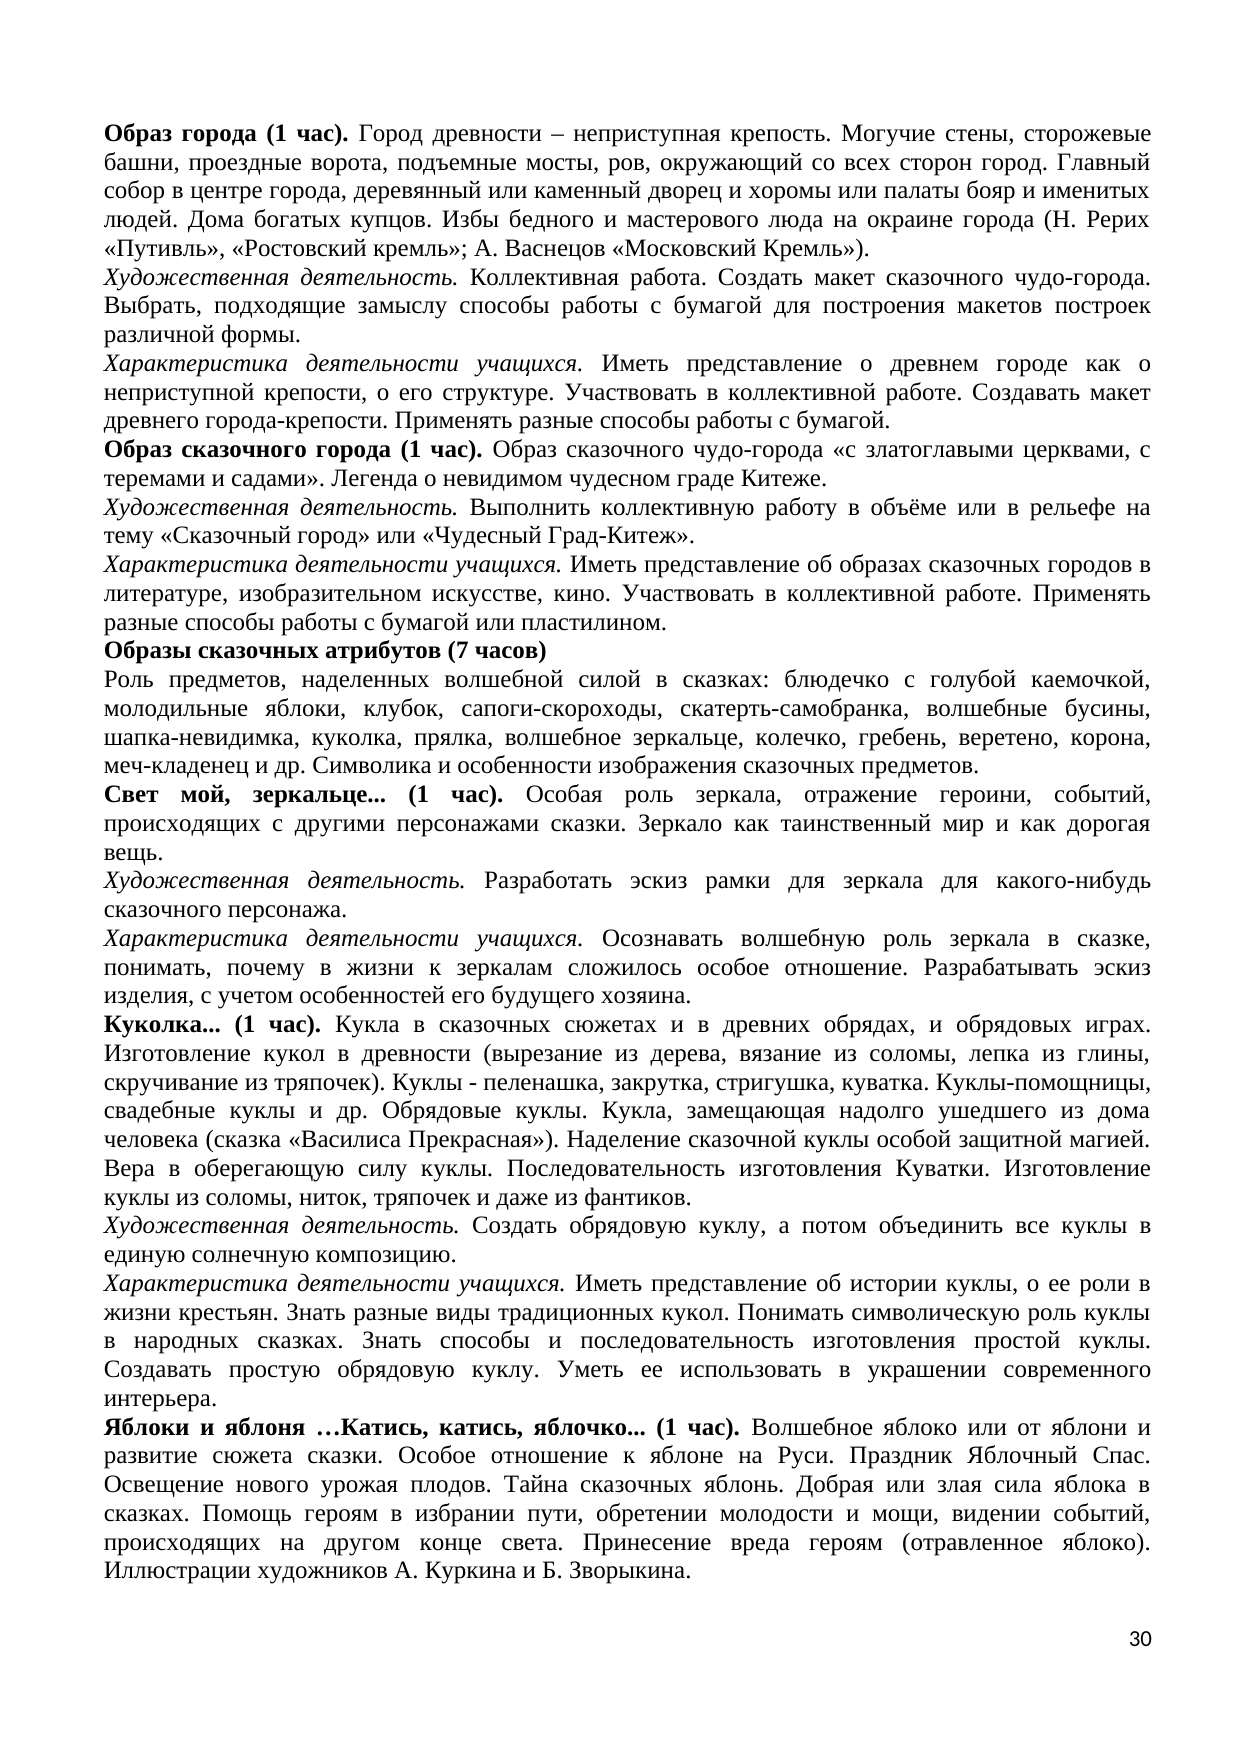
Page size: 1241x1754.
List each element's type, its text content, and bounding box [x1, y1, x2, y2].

text Яблоки и яблоня …Катись, катись, яблочко... (1 час). Волшебное яблоко или от яблони и развитие сюжета сказки. Особое отношение к яблоне на Руси. Праздник Яблочный Спас. Освещение нового урожая плодов. Тайна сказочных яблонь. Добрая или злая сила яблока в сказках. Помощь героям в избрании пути, обретении молодости и мощи, видении событий, происходящих на другом конце света. Принесение вреда героям (отравленное яблоко). Иллюстрации художников А. Куркина и Б. Зворыкина. [103, 1412, 1152, 1584]
text Характеристика деятельности учащихся. Иметь представление об истории куклы, о ее роли в жизни крестьян. Знать разные виды традиционных кукол. Понимать символическую роль куклы в народных сказках. Знать способы и последовательность изготовления простой куклы. Создавать простую обрядовую куклу. Уметь ее использовать в украшении современного интерьера. [103, 1268, 1152, 1412]
text Характеристика деятельности учащихся. Осознавать волшебную роль зеркала в сказке, понимать, почему в жизни к зеркалам сложилось особое отношение. Разрабатывать эскиз изделия, с учетом особенностей его будущего хозяина. [103, 923, 1152, 1009]
text Образ города (1 час). Город древности – неприступная крепость. Могучие стены, сторожевые башни, проездные ворота, подъемные мосты, ров, окружающий со всех сторон город. Главный собор в центре города, деревянный или каменный дворец и хоромы или палаты бояр и именитых людей. Дома богатых купцов. Избы бедного и мастерового люда на окраине города (Н. Рерих «Путивль», «Ростовский кремль»; А. Васнецов «Московский Кремль»). [103, 118, 1152, 262]
text Художественная деятельность. Создать обрядовую куклу, а потом объединить все куклы в единую солнечную композицию. [103, 1211, 1152, 1268]
text Образы сказочных атрибутов (7 часов) [103, 636, 1152, 664]
text Характеристика деятельности учащихся. Иметь представление о древнем городе как о неприступной крепости, о его структуре. Участвовать в коллективной работе. Создавать макет древнего города-крепости. Применять разные способы работы с бумагой. [103, 348, 1152, 434]
text Художественная деятельность. Разработать эскиз рамки для зеркала для какого-нибудь сказочного персонажа. [103, 866, 1152, 923]
text Свет мой, зеркальце... (1 час). Особая роль зеркала, отражение героини, событий, происходящих с другими персонажами сказки. Зеркало как таинственный мир и как дорогая вещь. [103, 779, 1152, 866]
text Художественная деятельность. Выполнить коллективную работу в объёме или в рельефе на тему «Сказочный город» или «Чудесный Град-Китеж». [103, 492, 1152, 549]
text Художественная деятельность. Коллективная работа. Создать макет сказочного чудо-города. Выбрать, подходящие замыслу способы работы с бумагой для построения макетов построек различной формы. [103, 262, 1152, 348]
text Роль предметов, наделенных волшебной силой в сказках: блюдечко с голубой каемочкой, молодильные яблоки, клубок, сапоги-скороходы, скатерть-самобранка, волшебные бусины, шапка-невидимка, куколка, прялка, волшебное зеркальце, колечко, гребень, веретено, корона, меч-кладенец и др. Символика и особенности изображения сказочных предметов. [103, 664, 1152, 779]
text Характеристика деятельности учащихся. Иметь представление об образах сказочных городов в литературе, изобразительном искусстве, кино. Участвовать в коллективной работе. Применять разные способы работы с бумагой или пластилином. [103, 549, 1152, 636]
text Куколка... (1 час). Кукла в сказочных сюжетах и в древних обрядах, и обрядовых играх. Изготовление кукол в древности (вырезание из дерева, вязание из соломы, лепка из глины, скручивание из тряпочек). Куклы - пеленашка, закрутка, стригушка, куватка. Куклы-помощницы, свадебные куклы и др. Обрядовые куклы. Кукла, замещающая надолго ушедшего из дома человека (сказка «Василиса Прекрасная»). Наделение сказочной куклы особой защитной магией. Вера в оберегающую силу куклы. Последовательность изготовления Куватки. Изготовление куклы из соломы, ниток, тряпочек и даже из фантиков. [103, 1009, 1152, 1211]
text Образ сказочного города (1 час). Образ сказочного чудо-города «с златоглавыми церквами, с теремами и садами». Легенда о невидимом чудесном граде Китеже. [103, 434, 1152, 492]
